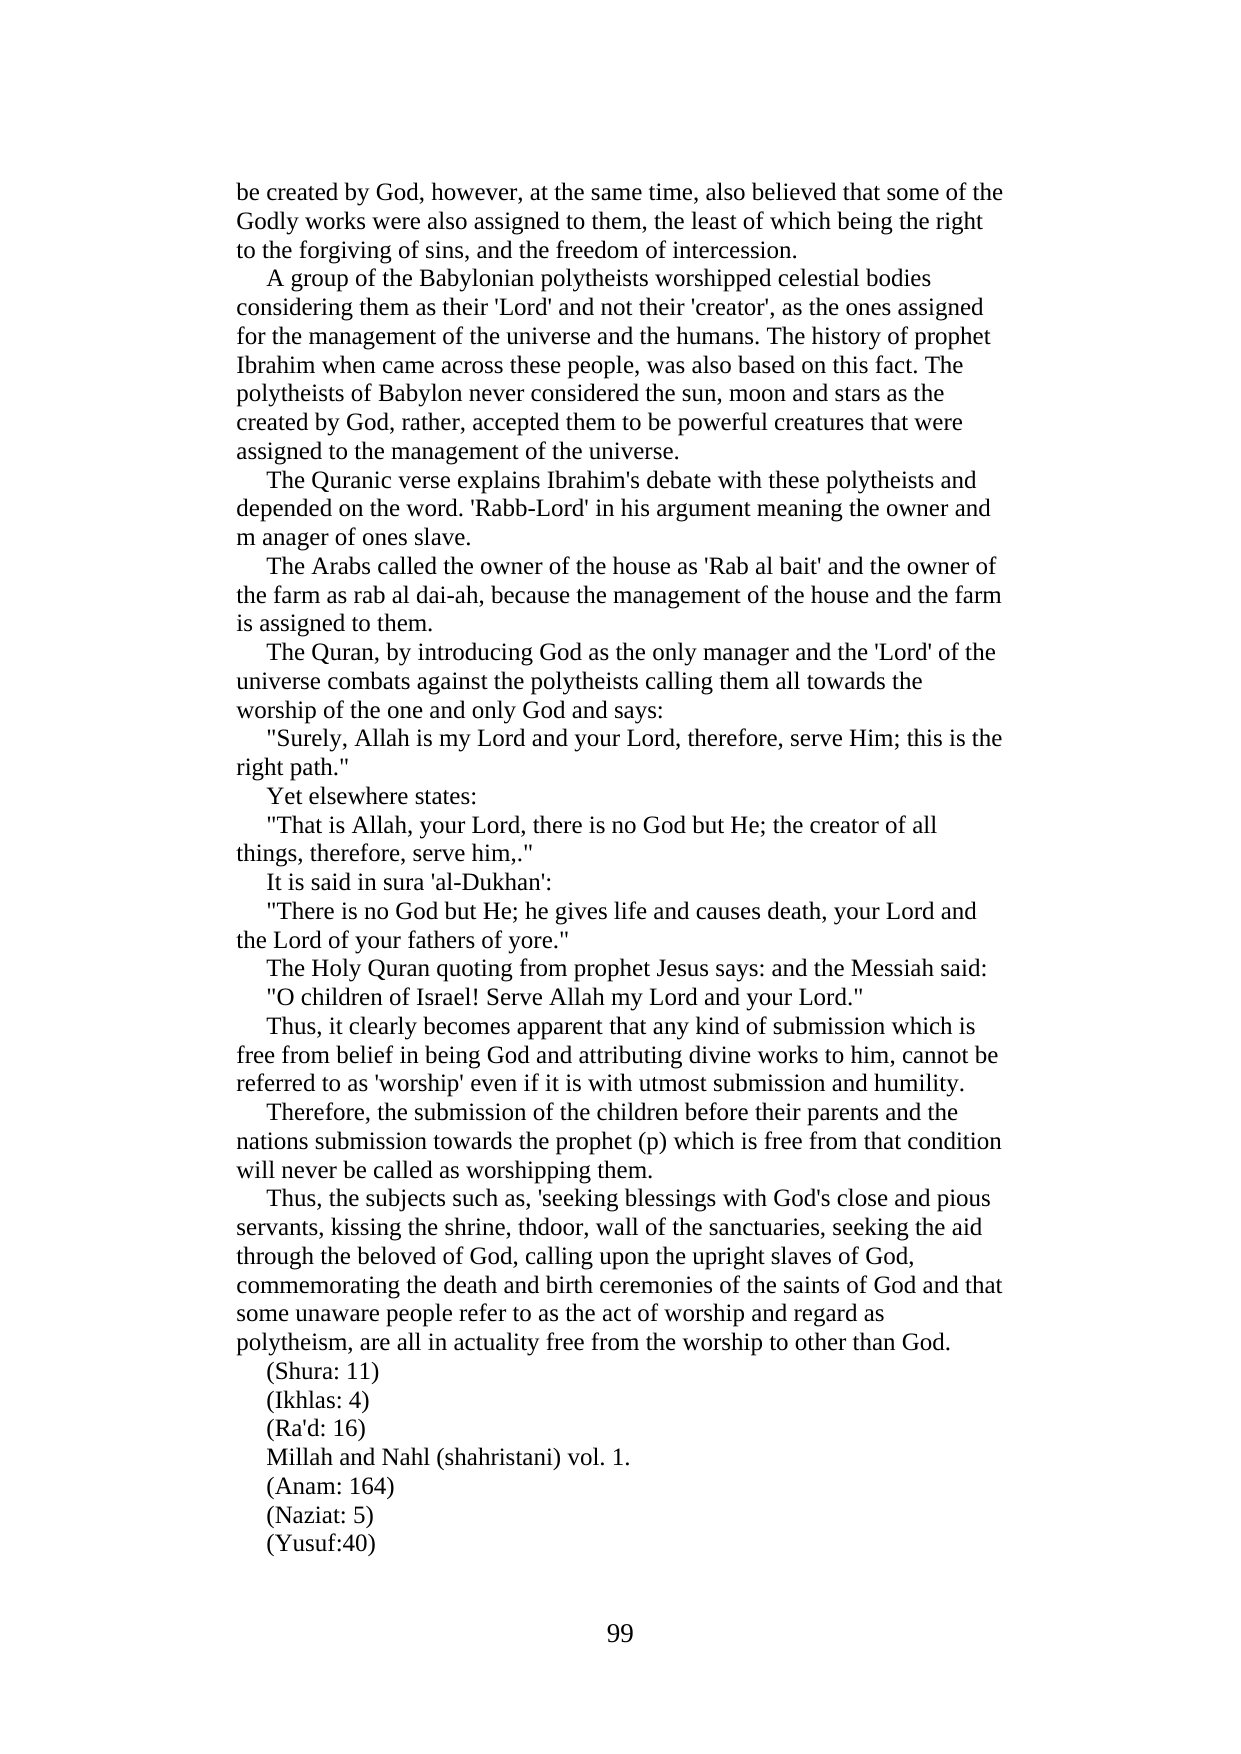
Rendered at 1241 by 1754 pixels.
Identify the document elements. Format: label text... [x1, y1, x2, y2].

text It is said in sura 'al-Dukhan': [236, 867, 1004, 896]
text Millah and Nahl (shahristani) vol. 1. [236, 1442, 1004, 1471]
text Thus, it clearly becomes apparent that any kind of submission which is free from belief in being God and attributing divine works to him, cannot be referred to as 'worship' even if it is with utmost submission and humility. [236, 1011, 1004, 1097]
text Therefore, the submission of the children before their parents and the nations submission towards the prophet (p) which is free from that condition will never be called as worshipping them. [236, 1097, 1004, 1183]
text "Surely, Allah is my Lord and your Lord, therefore, serve Him; this is the right path." [236, 723, 1004, 781]
text "That is Allah, your Lord, there is no God but He; the creator of all things, therefore, serve him,." [236, 810, 1004, 867]
text The Quranic verse explains Ibrahim's debate with these polytheists and depended on the word. 'Rabb-Lord' in his argument meaning the owner and m anager of ones slave. [236, 465, 1004, 551]
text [236, 177, 1004, 263]
text (Ikhlas: 4) [236, 1385, 1004, 1413]
text "O children of Israel! Serve Allah my Lord and your Lord." [236, 982, 1004, 1011]
text (Anam: 164) [236, 1471, 1004, 1500]
text The Quran, by introducing God as the only manager and the 'Lord' of the universe combats against the polytheists calling them all towards the worship of the one and only God and says: [236, 637, 1004, 723]
text (Ra'd: 16) [236, 1413, 1004, 1442]
text A group of the Babylonian polytheists worshipped celestial bodies considering them as their 'Lord' and not their 'creator', as the ones assigned for the management of the universe and the humans. The history of prophet Ibrahim when came across these people, was also based on this fact. The polytheists of Babylon never considered the sun, moon and stars as the created by God, rather, accepted them to be powerful creatures that were assigned to the management of the universe. [236, 263, 1004, 465]
text Yet elsewhere states: [236, 781, 1004, 810]
text The Arabs called the owner of the house as 'Rab al bait' and the owner of the farm as rab al dai-ah, because the management of the house and the farm is assigned to them. [236, 551, 1004, 637]
text The Holy Quran quoting from prophet Jesus says: and the Messiah said: [236, 953, 1004, 982]
text "There is no God but He; he gives life and causes death, your Lord and the Lord of your fathers of yore." [236, 896, 1004, 953]
text Thus, the subjects such as, 'seeking blessings with God's close and pious servants, kissing the shrine, thdoor, wall of the sanctuaries, seeking the aid through the beloved of God, calling upon the upright slaves of God, commemorating the death and birth ceremonies of the saints of God and that some unaware people refer to as the act of worship and regard as polytheism, are all in actuality free from the worship to other than God. [236, 1183, 1004, 1356]
text (Shura: 11) [236, 1356, 1004, 1385]
text (Naziat: 5) [236, 1500, 1004, 1528]
text (Yusuf:40) [236, 1528, 1004, 1557]
